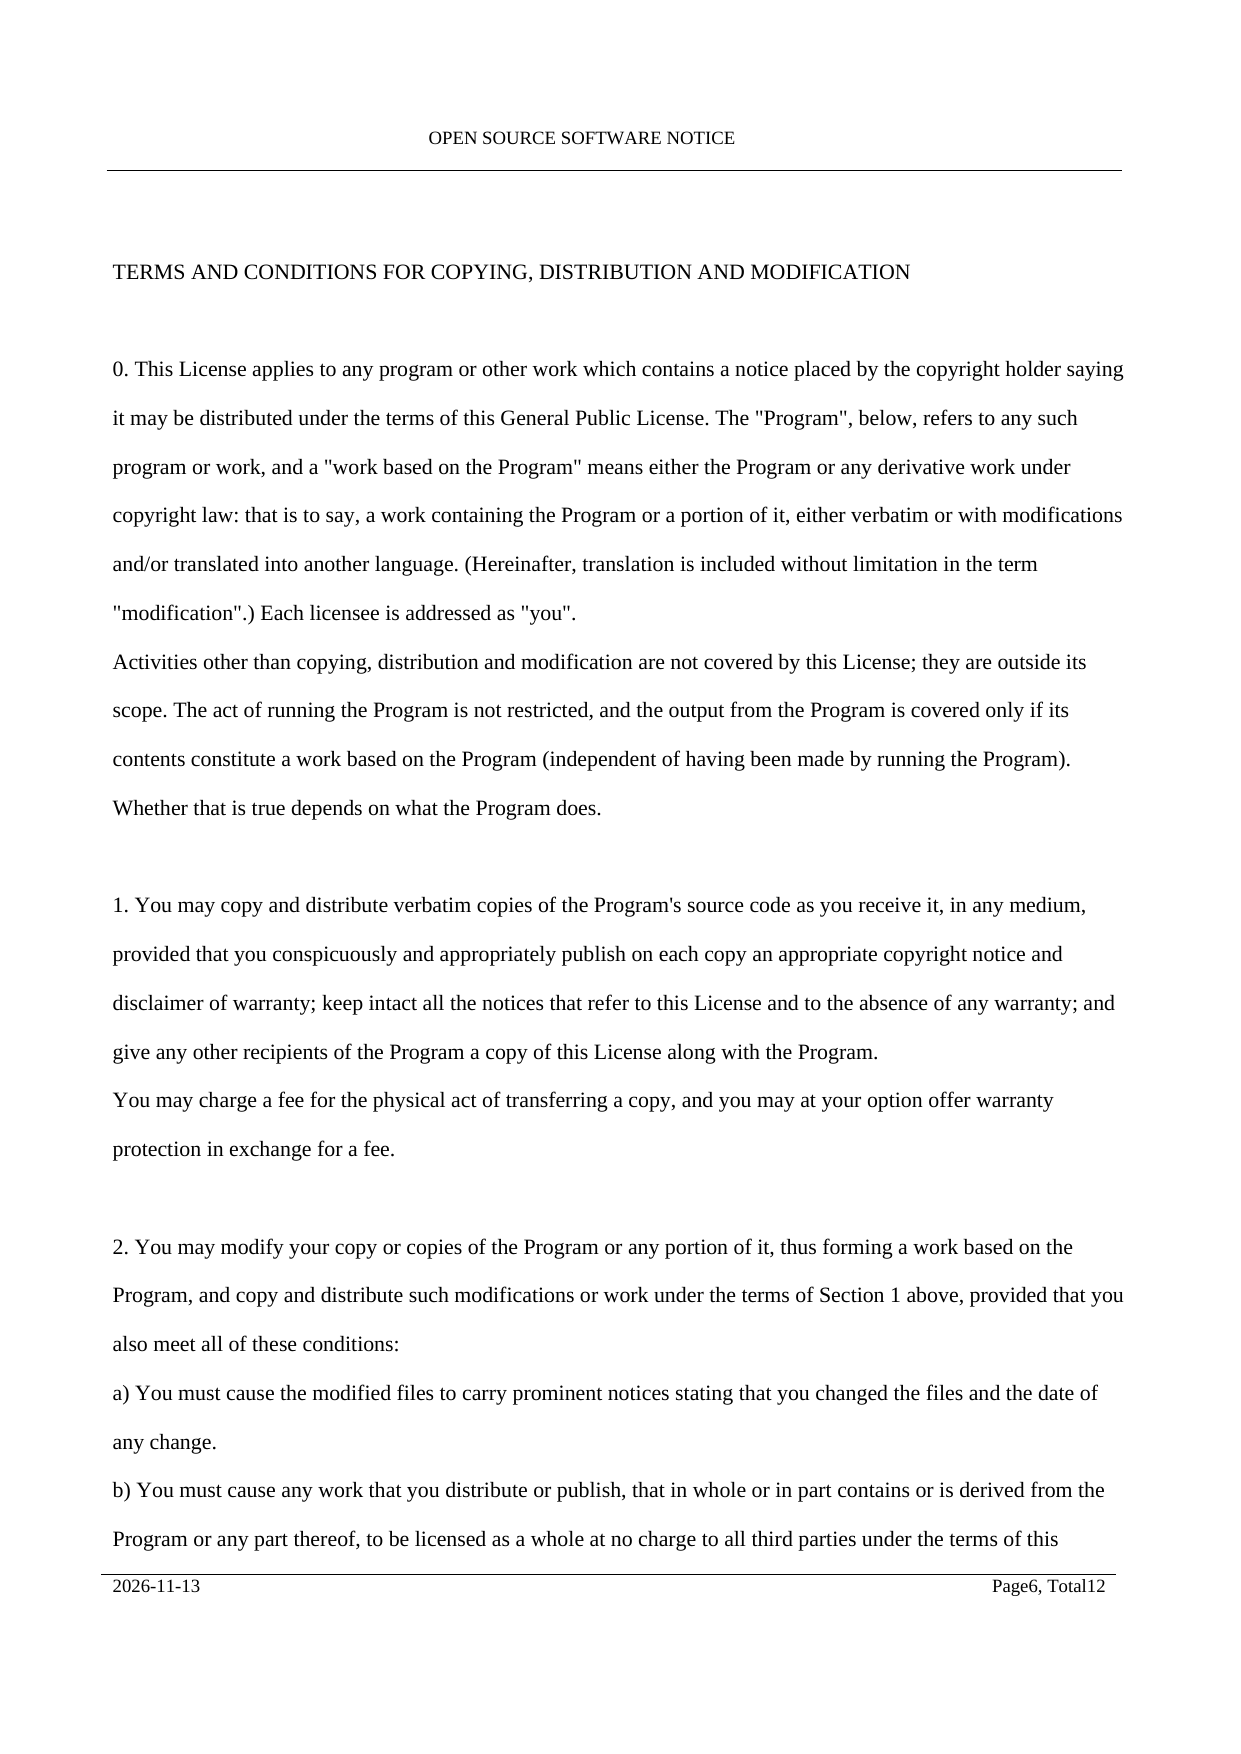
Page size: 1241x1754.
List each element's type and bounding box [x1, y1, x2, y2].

text [112, 206, 1128, 1555]
